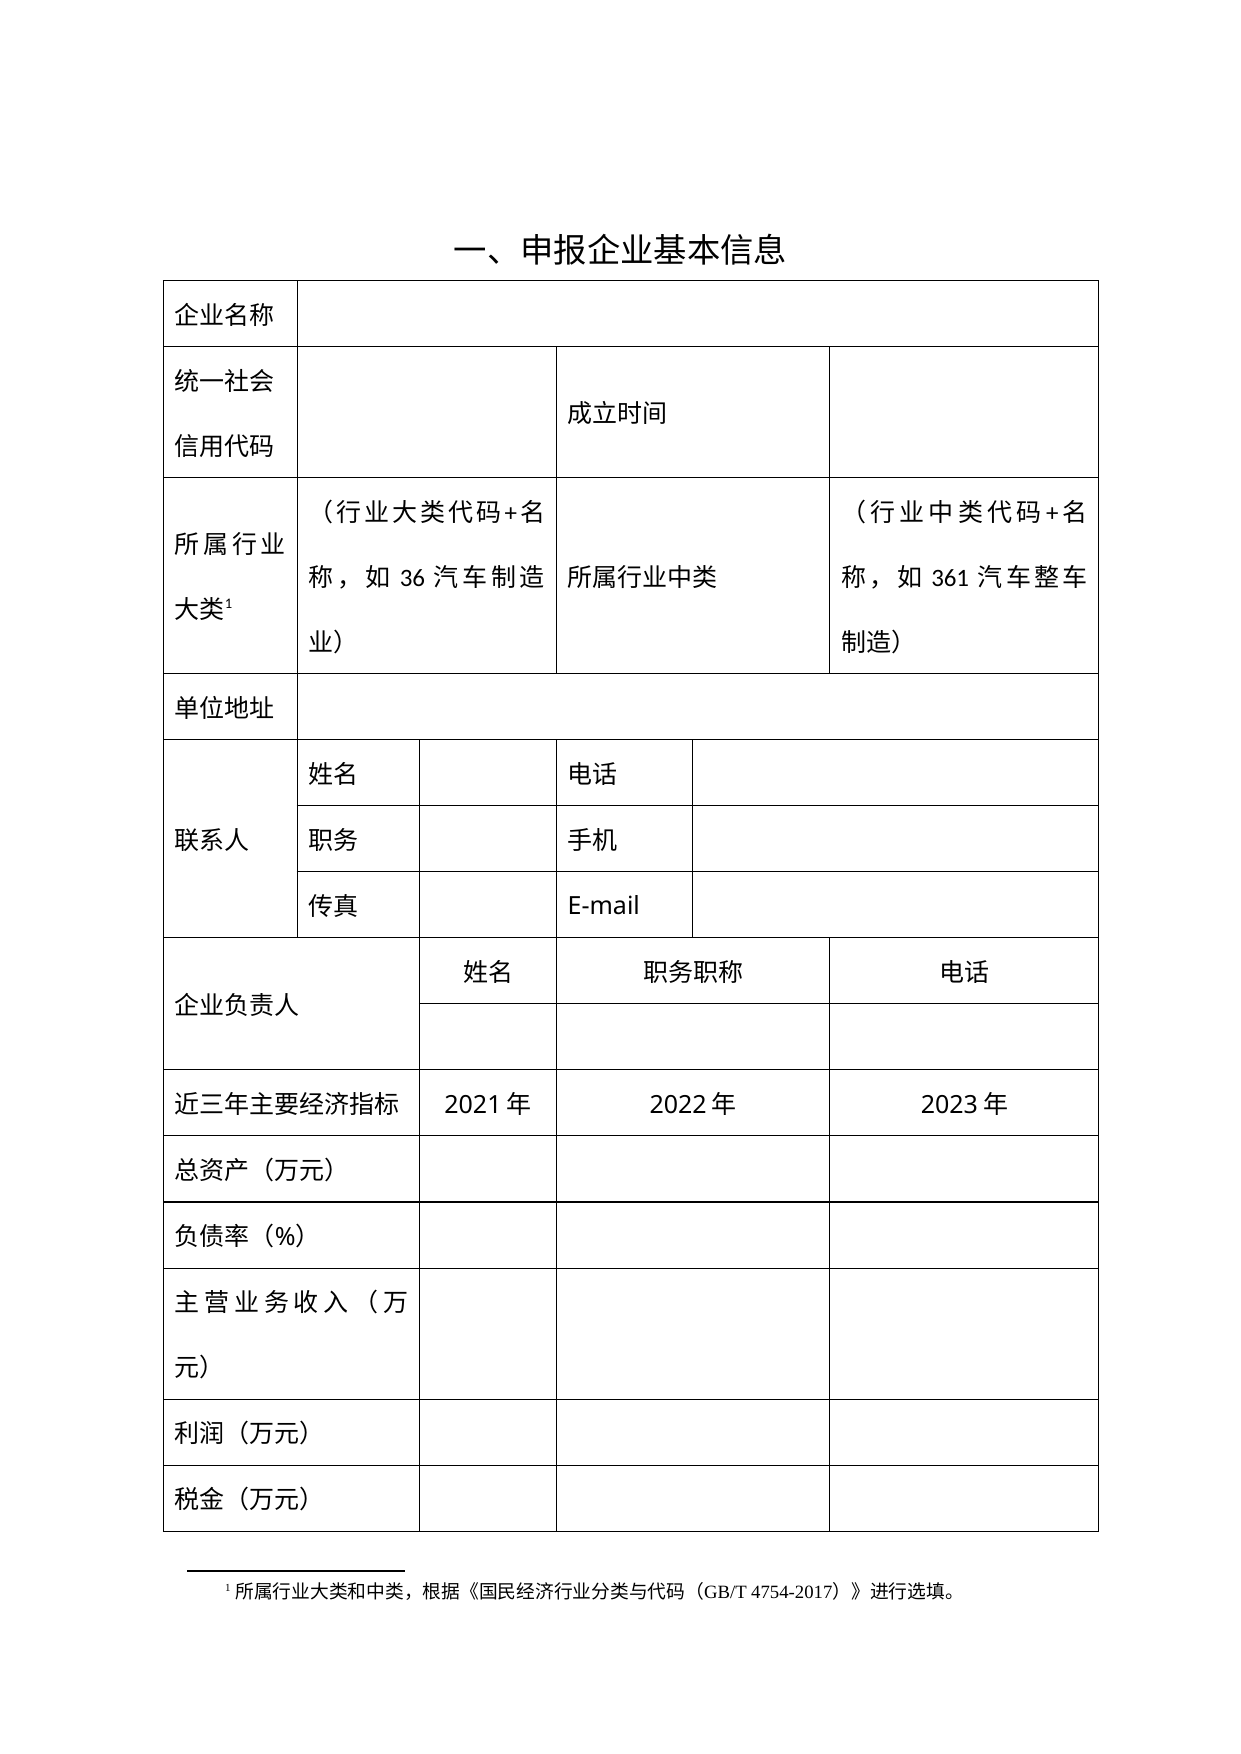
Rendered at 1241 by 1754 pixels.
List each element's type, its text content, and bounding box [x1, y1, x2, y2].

table_cell 总资产（万元） [164, 1136, 419, 1201]
table_cell [830, 1203, 1098, 1267]
table_cell [298, 674, 1098, 739]
table_cell [693, 740, 1098, 805]
table_cell 负债率（%） [164, 1203, 419, 1267]
table_cell [420, 1203, 556, 1267]
table_cell [420, 740, 556, 805]
table_cell [830, 1400, 1098, 1464]
table_cell [420, 1004, 556, 1069]
table_cell 职务 [298, 806, 419, 871]
table_cell [420, 806, 556, 871]
table_cell 统一社会 信用代码 [164, 347, 297, 477]
table_cell [420, 1466, 556, 1531]
table_cell 电话 [830, 938, 1098, 1003]
table_cell （行业中类代码+名称，如361汽车整车制造） [830, 478, 1098, 673]
table_cell [830, 347, 1098, 477]
table_cell [557, 1466, 829, 1531]
table_cell [557, 1269, 829, 1398]
table_cell 所属行业中类 [557, 478, 829, 673]
table_cell 企业负责人 [164, 938, 419, 1069]
table_cell [420, 1136, 556, 1201]
table_cell [830, 1136, 1098, 1201]
table_cell [557, 1400, 829, 1464]
table_cell [298, 347, 556, 477]
table_cell [830, 1004, 1098, 1069]
table_cell 所属行业大类 [164, 478, 297, 673]
text 一、申报企业基本信息 [187, 215, 1053, 280]
table_cell [557, 1203, 829, 1267]
table_cell [557, 1136, 829, 1201]
table_cell [420, 1269, 556, 1398]
table_cell 近三年主要经济指标 [164, 1070, 419, 1135]
table_cell 手机 [557, 806, 692, 871]
table_cell [693, 872, 1098, 937]
table_header [298, 281, 1098, 346]
table_cell 2023年 [830, 1070, 1098, 1135]
table_cell [693, 806, 1098, 871]
table_cell 联系人 [164, 740, 297, 937]
table_cell 传真 [298, 872, 419, 937]
table_cell 姓名 [298, 740, 419, 805]
table_cell 姓名 [420, 938, 556, 1003]
table_cell [420, 872, 556, 937]
table_cell [830, 1269, 1098, 1398]
table_cell 成立时间 [557, 347, 829, 477]
table_cell [420, 1400, 556, 1464]
table_cell 2022年 [557, 1070, 829, 1135]
table_cell 利润（万元） [164, 1400, 419, 1464]
table_cell 职务职称 [557, 938, 829, 1003]
table_cell [557, 1004, 829, 1069]
table_cell 主营业务收入（万元） [164, 1269, 419, 1398]
table_cell 电话 [557, 740, 692, 805]
table_cell 税金（万元） [164, 1466, 419, 1531]
table_cell （行业大类代码+名称，如36汽车制造业） [298, 478, 556, 673]
table_cell 单位地址 [164, 674, 297, 739]
table_cell E-mail [557, 872, 692, 937]
table_cell [830, 1466, 1098, 1531]
table_header 企业名称 [164, 281, 297, 346]
table_cell 2021年 [420, 1070, 556, 1135]
